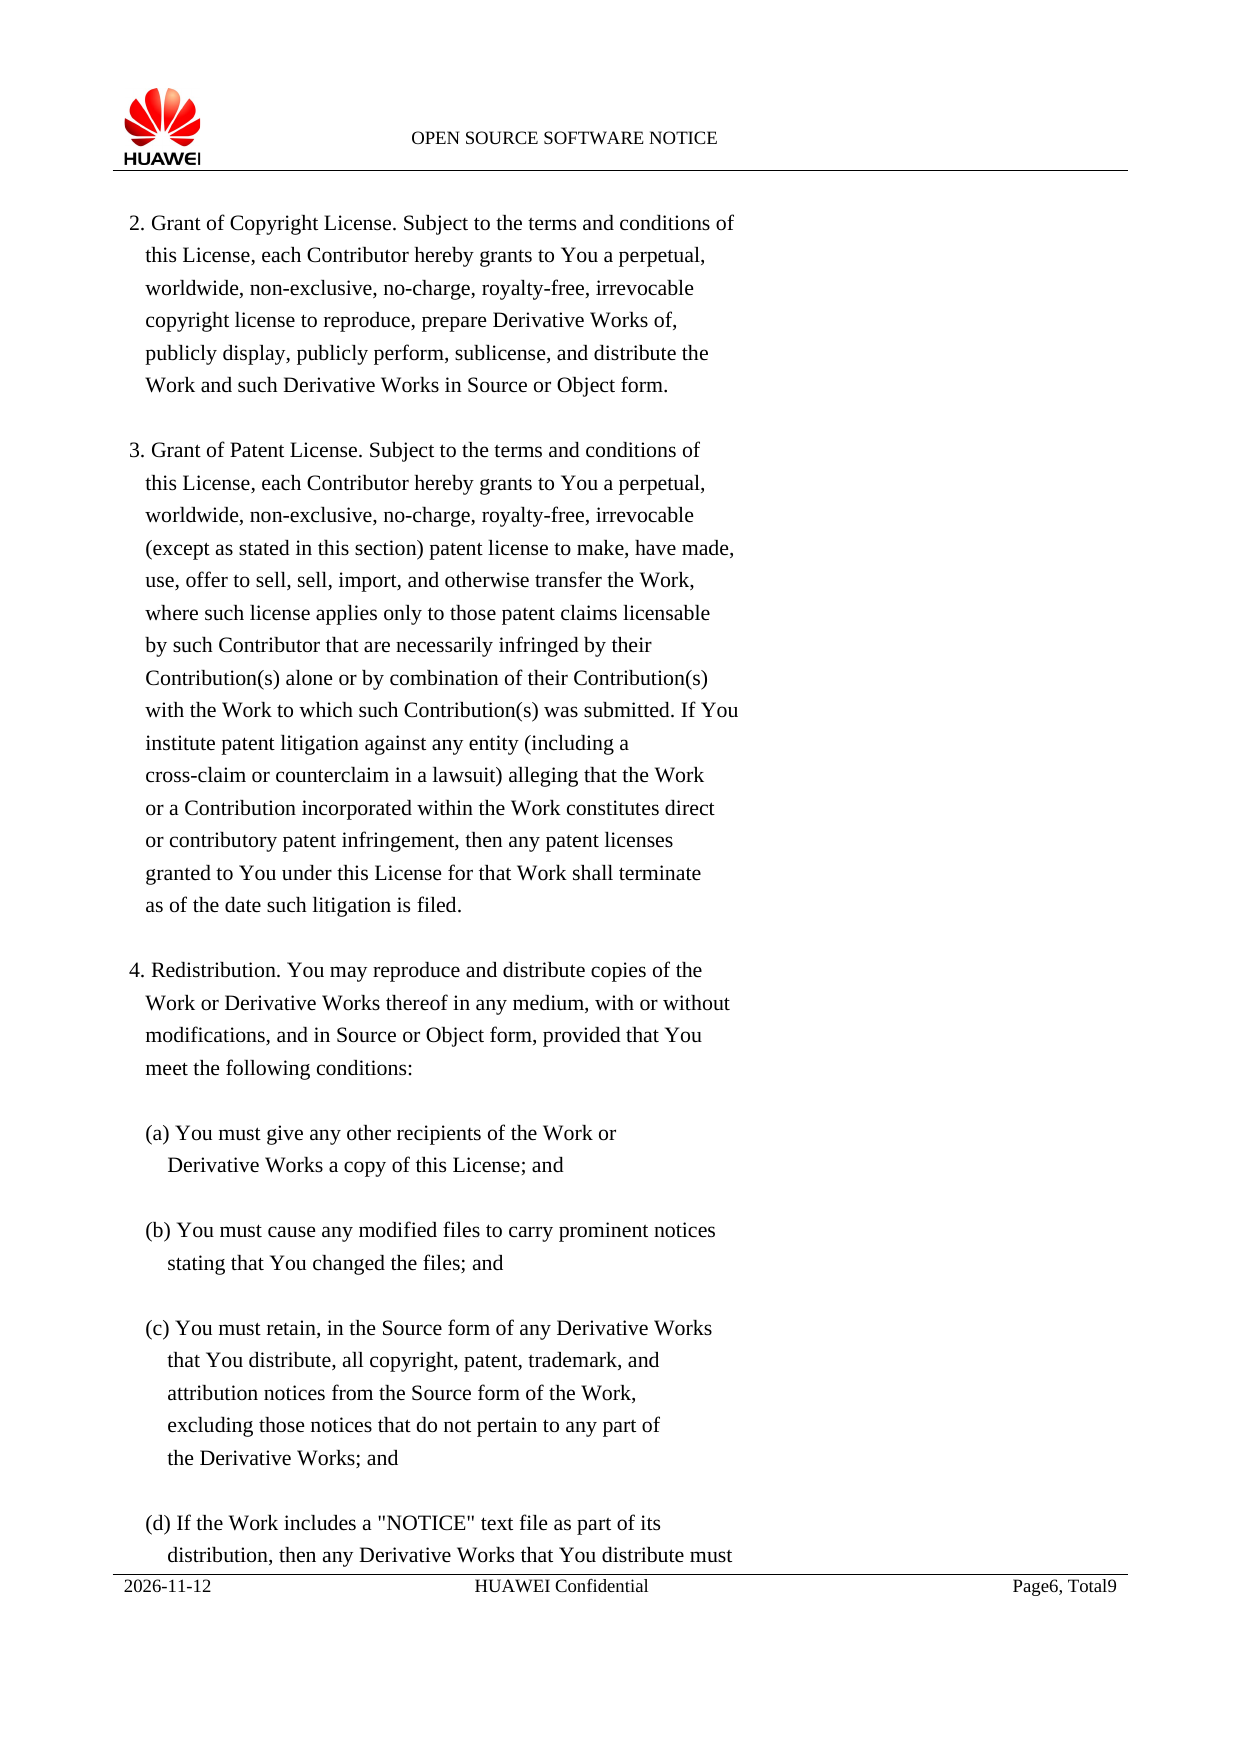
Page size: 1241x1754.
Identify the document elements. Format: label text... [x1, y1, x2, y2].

text worldwide, non-exclusive, no-charge, royalty-free, irrevocable [112, 499, 1128, 531]
text attribution notices from the Source form of the Work, [112, 1376, 1128, 1409]
text publicly display, publicly perform, sublicense, and distribute the [112, 336, 1128, 369]
text 4. Redistribution. You may reproduce and distribute copies of the [112, 954, 1128, 986]
text Work or Derivative Works thereof in any medium, with or without [112, 986, 1128, 1019]
text (c) You must retain, in the Source form of any Derivative Works [112, 1311, 1128, 1344]
text Contribution(s) alone or by combination of their Contribution(s) [112, 661, 1128, 694]
text copyright license to reproduce, prepare Derivative Works of, [112, 304, 1128, 336]
text Work and such Derivative Works in Source or Object form. [112, 369, 1128, 401]
text excluding those notices that do not pertain to any part of [112, 1409, 1128, 1441]
text cross-claim or counterclaim in a lawsuit) alleging that the Work [112, 759, 1128, 791]
text (b) You must cause any modified files to carry prominent notices [112, 1214, 1128, 1246]
picture [124, 88, 201, 165]
text as of the date such litigation is filed. [112, 889, 1128, 921]
text this License, each Contributor hereby grants to You a perpetual, [112, 239, 1128, 271]
text stating that You changed the files; and [112, 1246, 1128, 1279]
text distribution, then any Derivative Works that You distribute must [112, 1539, 1128, 1571]
text worldwide, non-exclusive, no-charge, royalty-free, irrevocable [112, 271, 1128, 304]
text granted to You under this License for that Work shall terminate [112, 856, 1128, 889]
text this License, each Contributor hereby grants to You a perpetual, [112, 466, 1128, 499]
text meet the following conditions: [112, 1051, 1128, 1084]
text modifications, and in Source or Object form, provided that You [112, 1019, 1128, 1051]
text Derivative Works a copy of this License; and [112, 1149, 1128, 1181]
text (a) You must give any other recipients of the Work or [112, 1116, 1128, 1149]
text 3. Grant of Patent License. Subject to the terms and conditions of [112, 434, 1128, 466]
text 2. Grant of Copyright License. Subject to the terms and conditions of [112, 206, 1128, 239]
text (d) If the Work includes a "NOTICE" text file as part of its [112, 1506, 1128, 1539]
text or a Contribution incorporated within the Work constitutes direct [112, 791, 1128, 824]
text or contributory patent infringement, then any patent licenses [112, 824, 1128, 856]
text the Derivative Works; and [112, 1441, 1128, 1474]
text use, offer to sell, sell, import, and otherwise transfer the Work, [112, 564, 1128, 596]
text with the Work to which such Contribution(s) was submitted. If You [112, 694, 1128, 726]
text by such Contributor that are necessarily infringed by their [112, 629, 1128, 661]
text that You distribute, all copyright, patent, trademark, and [112, 1344, 1128, 1376]
text where such license applies only to those patent claims licensable [112, 596, 1128, 629]
text (except as stated in this section) patent license to make, have made, [112, 531, 1128, 564]
text institute patent litigation against any entity (including a [112, 726, 1128, 759]
